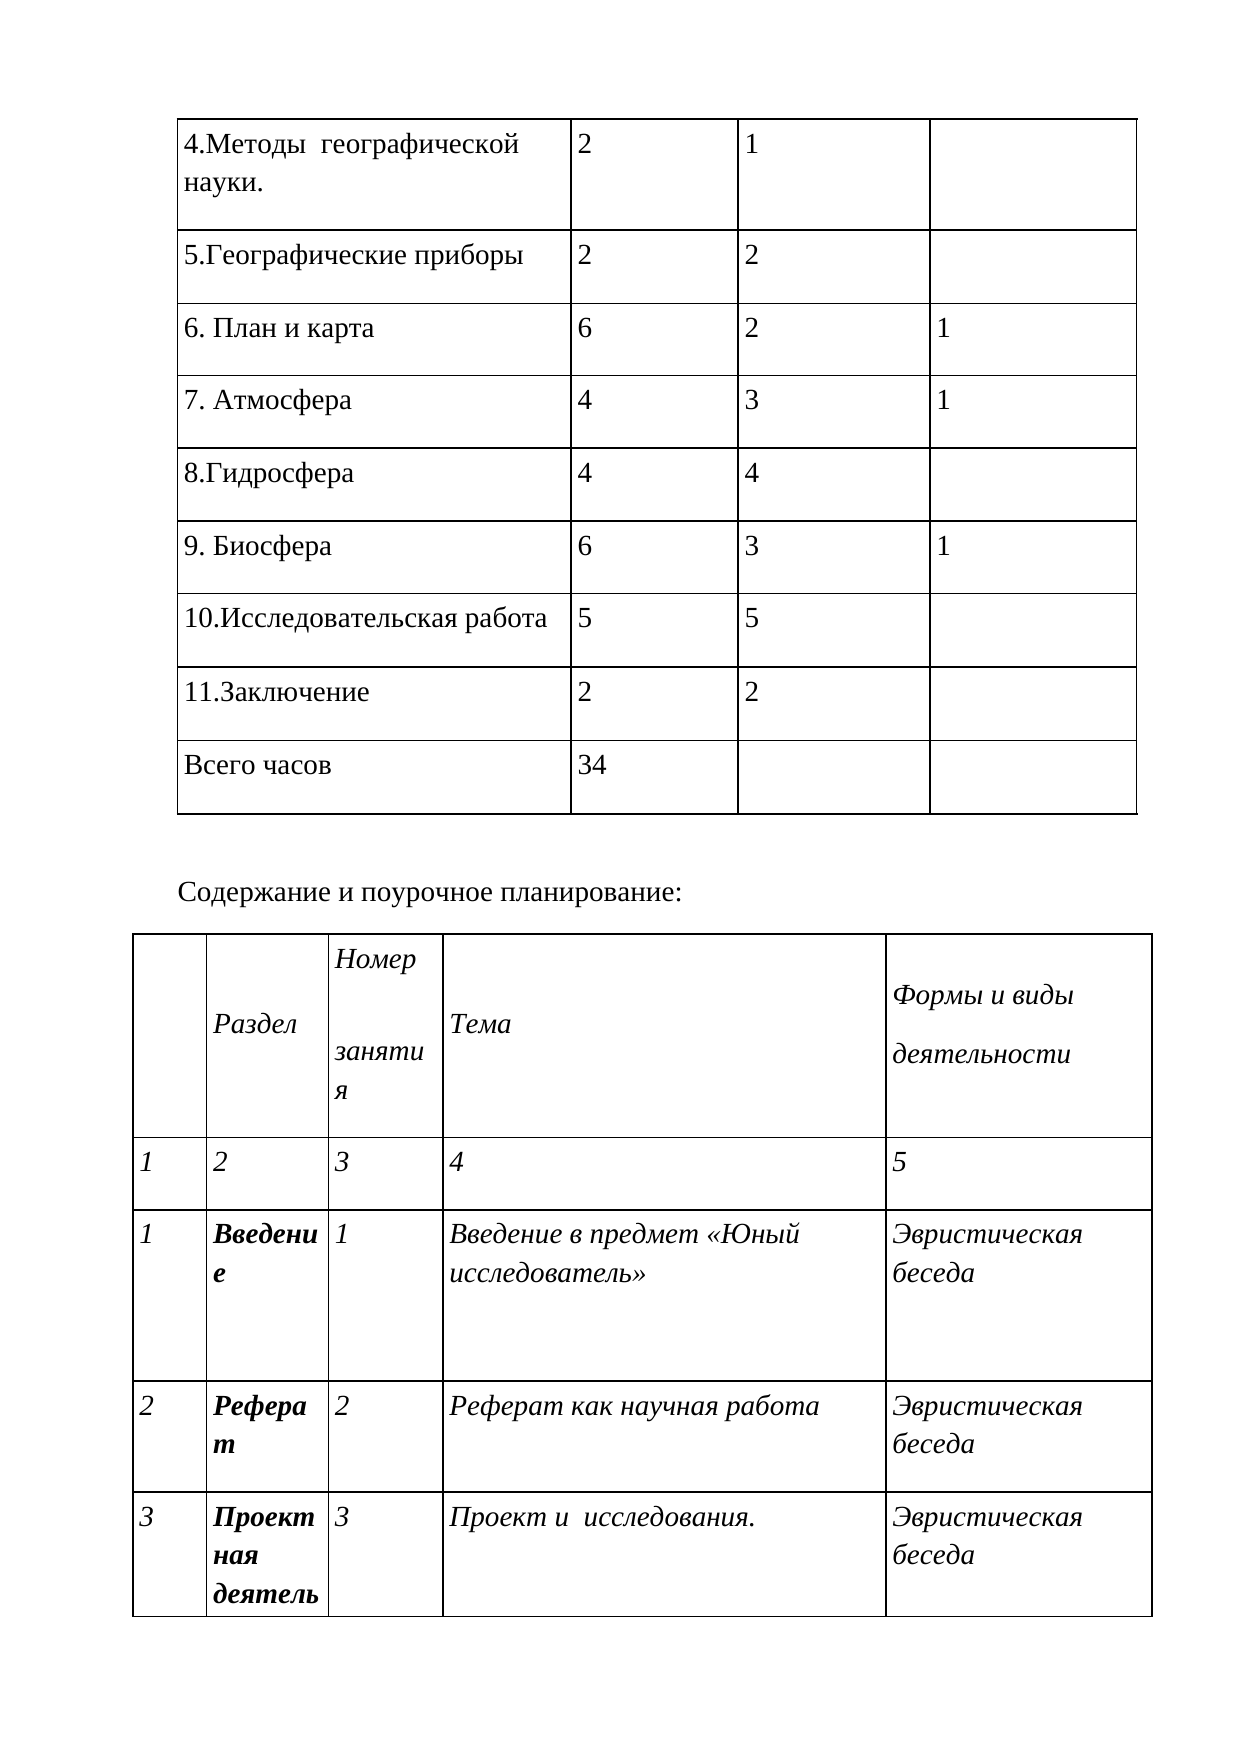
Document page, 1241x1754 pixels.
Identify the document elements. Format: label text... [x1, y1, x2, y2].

table_cell [931, 120, 1136, 229]
table_cell Эвристическая беседа [887, 1382, 1151, 1491]
table_cell 2 [329, 1382, 442, 1491]
table_cell Реферат [207, 1382, 328, 1491]
table_cell 2 [572, 668, 737, 739]
table_cell 8.Гидросфера [178, 449, 570, 520]
table_cell Эвристическая беседа [887, 1211, 1151, 1380]
table_cell 6. План и карта [178, 304, 570, 375]
table_cell 5 [887, 1138, 1151, 1209]
table_cell 3 [739, 522, 929, 593]
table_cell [444, 1493, 885, 1616]
table_cell 5 [572, 594, 737, 666]
table_cell 2 [739, 668, 929, 739]
table_cell [739, 741, 929, 813]
table_cell [931, 594, 1136, 666]
table_cell 1 [931, 522, 1136, 593]
table_cell 4 [572, 376, 737, 447]
table_cell 2 [207, 1138, 328, 1209]
table_cell 2 [739, 231, 929, 302]
table_header Номер занятия [329, 935, 442, 1137]
table_cell [931, 449, 1136, 520]
table_cell 34 [572, 741, 737, 813]
table_cell 6 [572, 522, 737, 593]
table_cell 6 [572, 304, 737, 375]
table_cell 2 [572, 120, 737, 229]
table_cell 1 [134, 1211, 206, 1380]
table_header Раздел [207, 935, 328, 1137]
table_cell Реферат как научная работа [444, 1382, 885, 1491]
table_cell 1 [739, 120, 929, 229]
text Содержание и поурочное планирование: [177, 874, 1152, 907]
table_header [134, 935, 206, 1137]
table_cell 4.Методы географической науки. [178, 120, 570, 229]
table_cell 11.Заключение [178, 668, 570, 739]
table_cell 3 [329, 1138, 442, 1209]
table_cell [207, 1493, 328, 1616]
table_cell 9. Биосфера [178, 522, 570, 593]
table_cell 4 [739, 449, 929, 520]
table_cell [931, 231, 1136, 302]
table_cell 2 [572, 231, 737, 302]
table_cell 5.Географические приборы [178, 231, 570, 302]
table_cell 1 [931, 304, 1136, 375]
table_cell 1 [134, 1138, 206, 1209]
table_cell 2 [739, 304, 929, 375]
table_cell 3 [739, 376, 929, 447]
table_cell 3 [329, 1493, 442, 1616]
table_cell [931, 668, 1136, 739]
table_cell 3 [134, 1493, 206, 1616]
table_cell 2 [134, 1382, 206, 1491]
table_cell Введение [207, 1211, 328, 1380]
table_cell 4 [572, 449, 737, 520]
table_cell Всего часов [178, 741, 570, 813]
table_header Формы и виды деятельности [887, 935, 1151, 1137]
table_cell [931, 741, 1136, 813]
table_cell 1 [329, 1211, 442, 1380]
table_header Тема [444, 935, 885, 1137]
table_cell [887, 1493, 1151, 1616]
table_cell 4 [444, 1138, 885, 1209]
table_cell 10.Исследовательская работа [178, 594, 570, 666]
table_cell 7. Атмосфера [178, 376, 570, 447]
table_cell 1 [931, 376, 1136, 447]
table_cell Введение в предмет «Юный исследователь» [444, 1211, 885, 1380]
table_cell 5 [739, 594, 929, 666]
